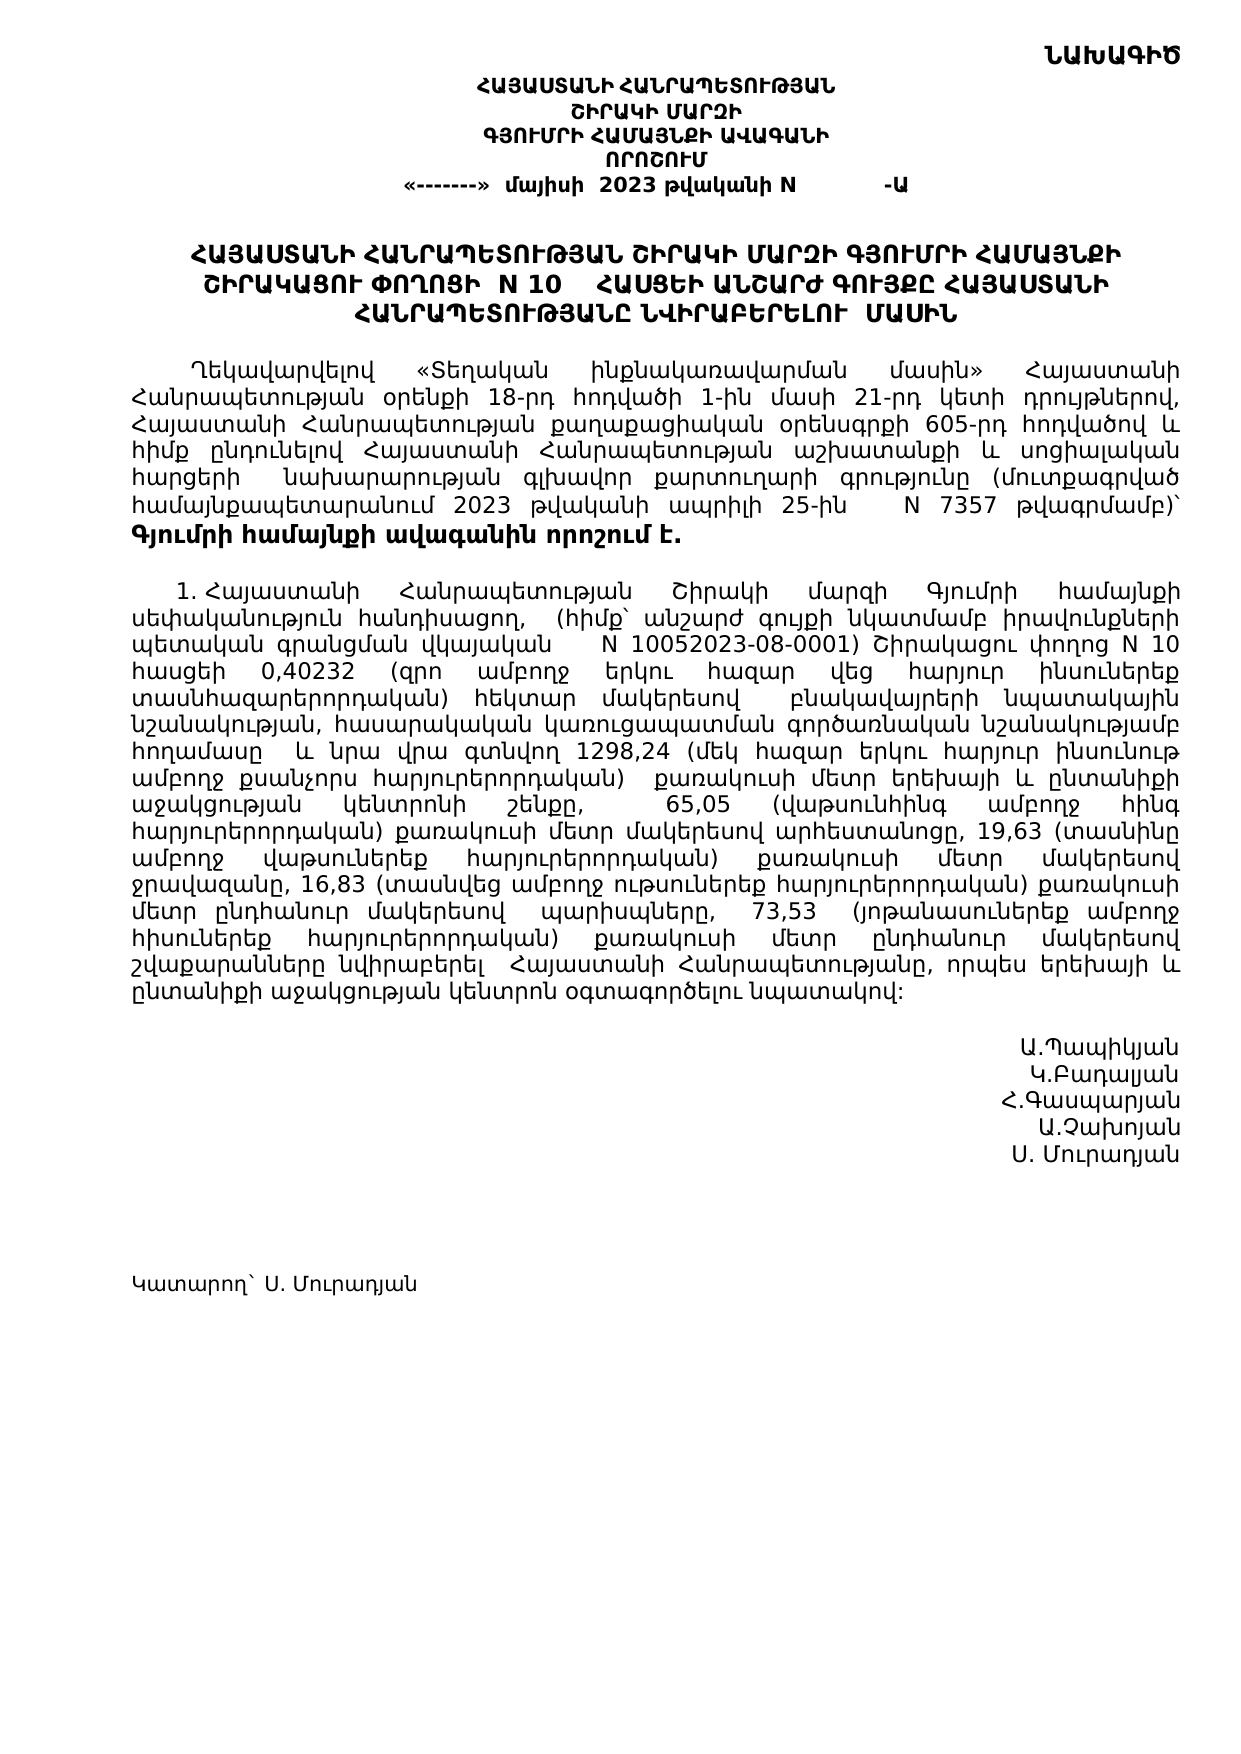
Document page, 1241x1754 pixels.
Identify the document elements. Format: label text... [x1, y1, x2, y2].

text ՆԱԽԱԳԻԾ [131, 37, 1181, 72]
list Հայաստանի Հանրապետության Շիրակի մարզի Գյումրի համայնքի սեփականություն հանդիսացող, (հիմք՝ անշարժ գույքի նկատմամբ իրավունքների պետական գրանցման վկայական N 10052023-08-0001) Շիրակացու փողոց N 10 հասցեի 0,40232 (զրո ամբողջ երկու հազար վեց հարյուր ինսուներեք տասնհազարերորդական) հեկտար մակերեսով բնակավայրերի նպատակային նշանակության, հասարակական կառուցապատման գործառնական նշանակությամբ հողամասը և նրա վրա գտնվող 1298,24 (մեկ հազար երկու հարյուր ինսունութ ամբողջ քսանչորս հարյուրերորդական) քառակուսի մետր երեխայի և ընտանիքի աջակցության կենտրոնի շենքը, 65,05 (վաթսունհինգ ամբողջ հինգ հարյուրերորդական) քառակուսի մետր մակերեսով արհեստանոցը, 19,63 (տասնինը ամբողջ վաթսուներեք հարյուրերորդական) քառակուսի մետր մակերեսով ջրավազանը, 16,83 (տասնվեց ամբողջ ութսուներեք հարյուրերորդական) քառակուսի մետր ընդհանուր մակերեսով պարիսպները, 73,53 (յոթանասուներեք ամբողջ հիսուներեք հարյուրերորդական) քառակուսի մետր ընդհանուր մակերեսով շվաքարանները նվիրաբերել Հայաստանի Հանրապետությանը, որպես երեխայի և ընտանիքի աջակցության կենտրոն օգտագործելու նպատակով: [131, 578, 1181, 1005]
text ԳՅՈՒՄՐԻ ՀԱՄԱՅՆՔԻ ԱՎԱԳԱՆԻ [131, 124, 1181, 148]
text ՀԱՅԱՍՏԱՆԻ ՀԱՆՐԱՊԵՏՈՒԹՅԱՆ [131, 72, 1181, 100]
text ՈՐՈՇՈՒՄ [131, 148, 1181, 173]
text Ա.Պապիկյան [131, 1034, 1181, 1061]
text Կ.Բադալյան [205, 1061, 1181, 1087]
text Ս. Մուրադյան [581, 1141, 1181, 1167]
text Կատարող` Ս. Մուրադյան [131, 1272, 1181, 1296]
text Ա.Չախոյան [581, 1114, 1181, 1141]
text Հ.Գասպարյան [581, 1087, 1181, 1114]
text Ղեկավարվելով «Տեղական ինքնակառավարման մասին» Հայաստանի Հանրապետության օրենքի 18-րդ հոդվածի 1-ին մասի 21-րդ կետի դրույթներով, Հայաստանի Հանրապետության քաղաքացիական օրենսգրքի 605-րդ հոդվածով և հիմք ընդունելով Հայաստանի Հանրապետության աշխատանքի և սոցիալական հարցերի նախարարության գլխավոր քարտուղարի գրությունը (մուտքագրված համայնքապետարանում 2023 թվականի ապրիլի 25-ին N 7357 թվագրմամբ)՝ Գյումրի համայնքի ավագանին որոշում է. [131, 357, 1181, 549]
text «-------» մայիսի 2023 թվականի N -Ա [131, 173, 1181, 197]
text ՇԻՐԱԿԻ ՄԱՐԶԻ [131, 100, 1181, 124]
text ՀԱՅԱՍՏԱՆԻ ՀԱՆՐԱՊԵՏՈՒԹՅԱՆ ՇԻՐԱԿԻ ՄԱՐԶԻ ԳՅՈՒՄՐԻ ՀԱՄԱՅՆՔԻ ՇԻՐԱԿԱՑՈՒ ՓՈՂՈՑԻ N 10 ՀԱՍՑԵԻ ԱՆՇԱՐԺ ԳՈՒՅՔԸ ՀԱՅԱՍՏԱՆԻ ՀԱՆՐԱՊԵՏՈՒԹՅԱՆԸ ՆՎԻՐԱԲԵՐԵԼՈՒ ՄԱՍԻՆ [131, 241, 1181, 328]
